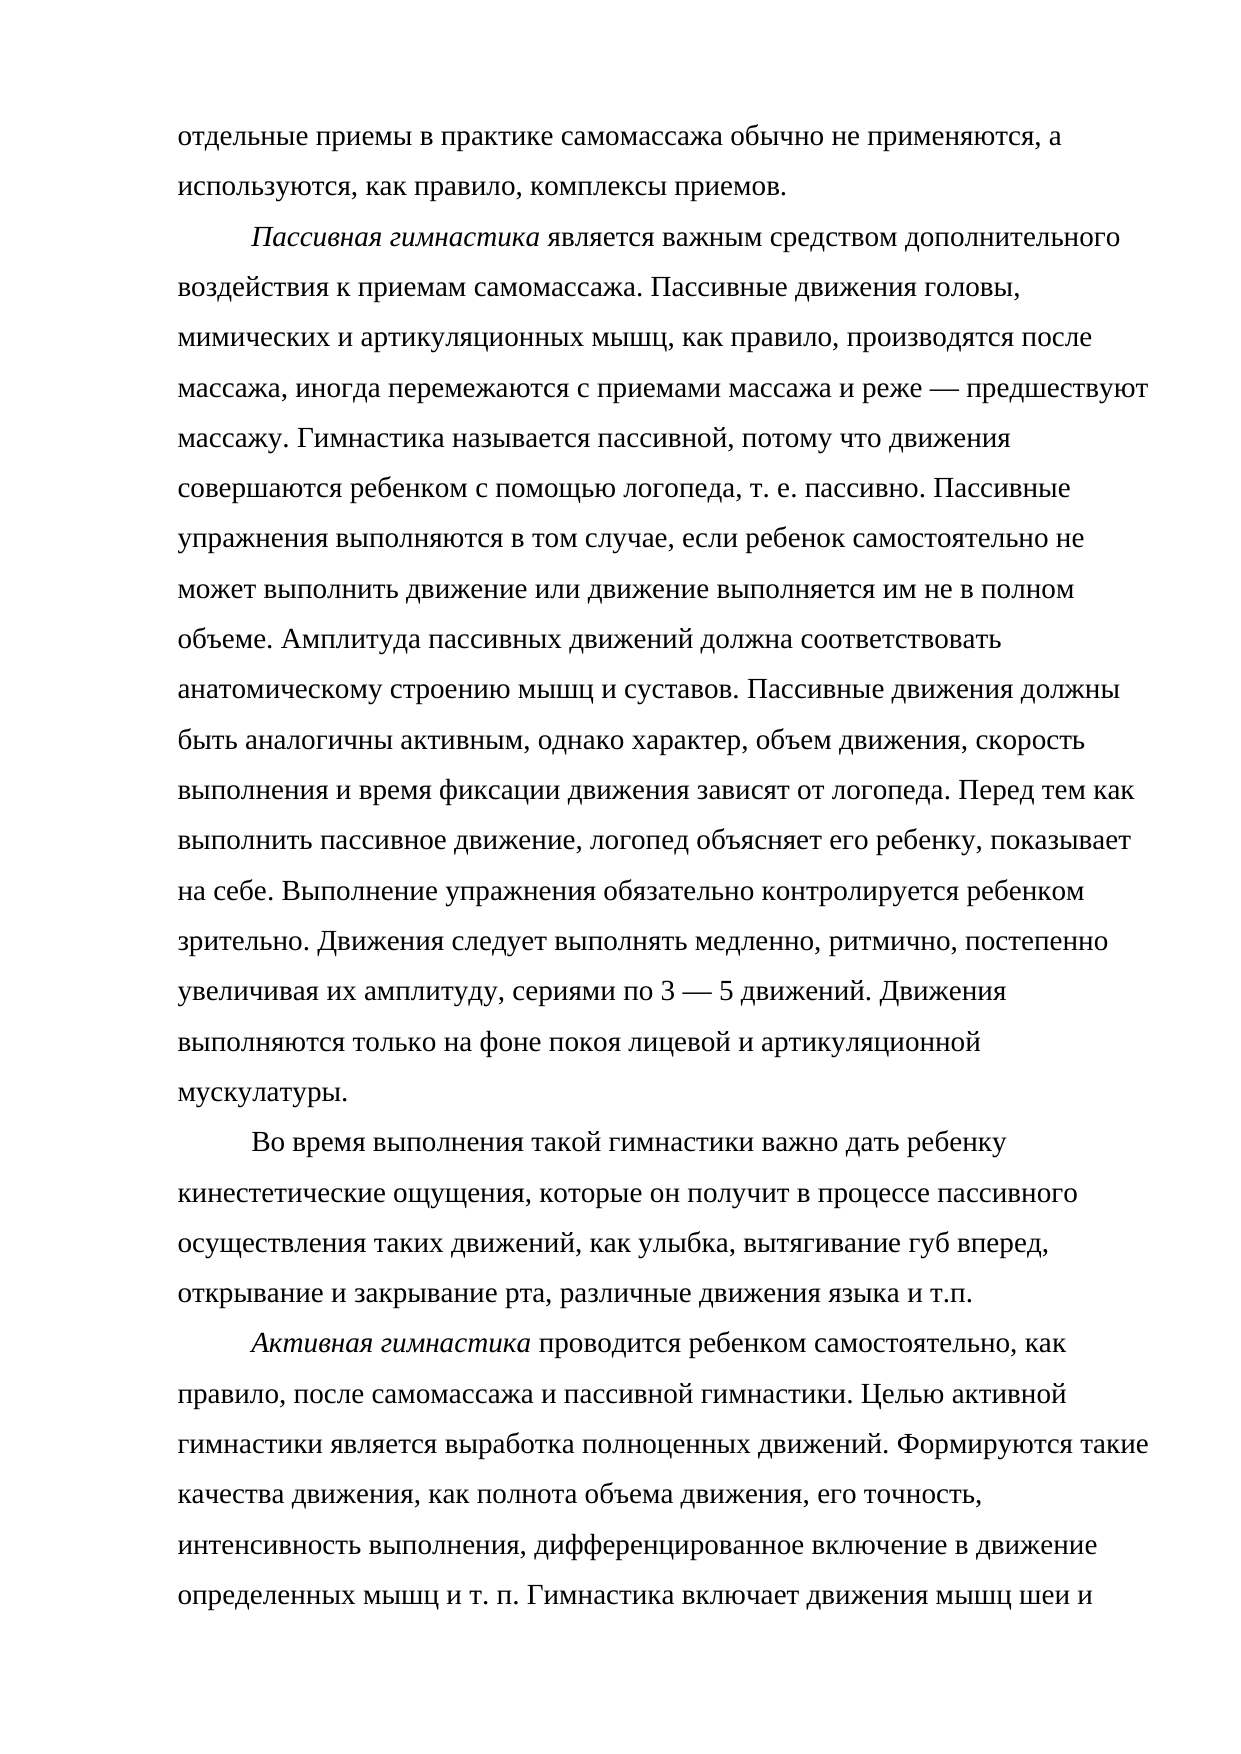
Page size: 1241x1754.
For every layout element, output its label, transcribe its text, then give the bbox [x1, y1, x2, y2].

text Во время выполнения такой гимнастики важно дать ребенку кинестетические ощущения, которые он получит в процессе пассивного осуществления таких движений, как улыбка, вытягивание губ вперед, открывание и закрывание рта, различные движения языка и т.п. [177, 1124, 1152, 1309]
text Пассивная гимнастика является важным средством дополнительного воздействия к приемам самомассажа. Пассивные движения головы, мимических и артикуляционных мышц, как правило, производятся после массажа, иногда перемежаются с приемами массажа и реже — предшествуют массажу. Гимнастика называется пассивной, потому что движения совершаются ребенком с помощью логопеда, т. е. пассивно. Пассивные упражнения выполняются в том случае, если ребенок самостоятельно не может выполнить движение или движение выполняется им не в полном объеме. Амплитуда пассивных движений должна соответствовать анатомическому строению мышц и суставов. Пассивные движения должны быть аналогичны активным, однако характер, объем движения, скорость выполнения и время фиксации движения зависят от логопеда. Перед тем как выполнить пассивное движение, логопед объясняет его ребенку, показывает на себе. Выполнение упражнения обязательно контролируется ребенком зрительно. Движения следует выполнять медленно, ритмично, постепенно увеличивая их амплитуду, сериями по 3 — 5 движений. Движения выполняются только на фоне покоя лицевой и артикуляционной мускулатуры. [177, 219, 1152, 1108]
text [177, 118, 1152, 202]
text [177, 1326, 1152, 1611]
